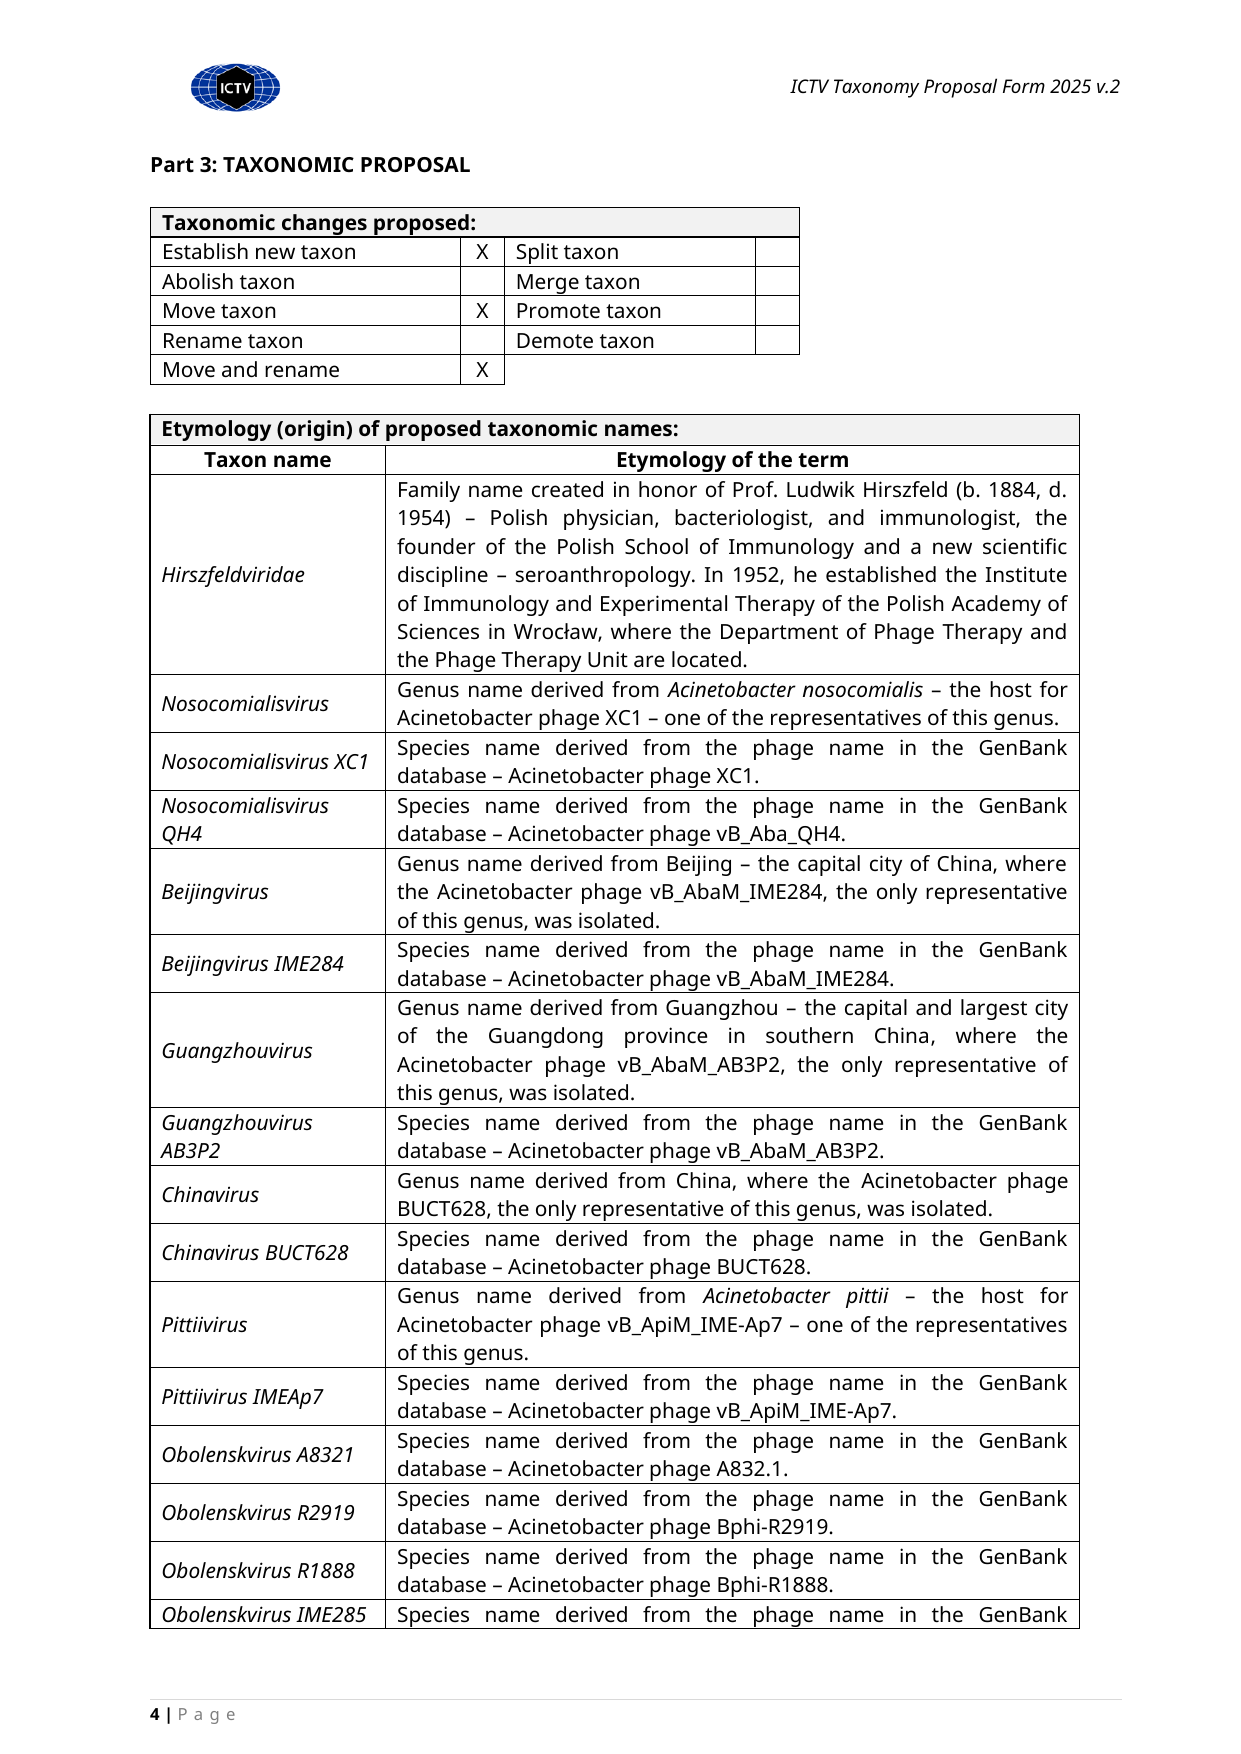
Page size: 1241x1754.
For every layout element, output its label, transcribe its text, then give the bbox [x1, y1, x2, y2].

table_cell Rename taxon [151, 326, 460, 354]
table_cell Beijingvirus IME284 [151, 935, 385, 992]
table_cell Split taxon [505, 238, 755, 266]
table_cell Genus name derived from Acinetobacter nosocomialis – the host for Acinetobacter phage XC1 – one of the representatives of this genus. [386, 675, 1079, 732]
table_cell Abolish taxon [151, 267, 460, 295]
table_cell Species name derived from the phage name in the GenBank database – Acinetobacter phage Bphi-R2919. [386, 1484, 1079, 1541]
table_header Taxonomic changes proposed: [151, 208, 799, 236]
table_cell Genus name derived from Beijing – the capital city of China, where the Acinetobacter phage vB_AbaM_IME284, the only representative of this genus, was isolated. [386, 849, 1079, 934]
table_cell [461, 326, 504, 354]
table_cell Obolenskvirus R2919 [151, 1484, 385, 1541]
table_cell Species name derived from the phage name in the GenBank database – Acinetobacter phage vB_AbaM_IME284. [386, 935, 1079, 992]
table_cell Demote taxon [505, 326, 755, 354]
table_cell Guangzhouvirus AB3P2 [151, 1108, 385, 1165]
table_cell Etymology of the term [386, 446, 1079, 474]
table_cell Genus name derived from Guangzhou – the capital and largest city of the Guangdong province in southern China, where the Acinetobacter phage vB_AbaM_AB3P2, the only representative of this genus, was isolated. [386, 993, 1079, 1107]
table_cell Family name created in honor of Prof. Ludwik Hirszfeld (b. 1884, d. 1954) – Polish physician, bacteriologist, and immunologist, the founder of the Polish School of Immunology and a new scientific discipline – seroanthropology. In 1952, he established the Institute of Immunology and Experimental Therapy of the Polish Academy of Sciences in Wrocław, where the Department of Phage Therapy and the Phage Therapy Unit are located. [386, 475, 1079, 674]
table_cell Nosocomialisvirus QH4 [151, 791, 385, 848]
table_cell Promote taxon [505, 296, 755, 325]
table_cell Species name derived from the phage name in the GenBank database – Acinetobacter phage BUCT628. [386, 1224, 1079, 1281]
table_cell Guangzhouvirus [151, 993, 385, 1107]
table_cell Genus name derived from China, where the Acinetobacter phage BUCT628, the only representative of this genus, was isolated. [386, 1166, 1079, 1223]
picture [190, 56, 282, 113]
table_cell [756, 238, 799, 266]
table_cell Species name derived from the phage name in the GenBank database – Acinetobacter phage vB_ApiM_IME-Ap7. [386, 1368, 1079, 1425]
table_cell [756, 296, 799, 325]
table_cell [756, 267, 799, 295]
table_cell Move taxon [151, 296, 460, 325]
table_header Etymology (origin) of proposed taxonomic names: [151, 415, 1079, 444]
table_cell Obolenskvirus A8321 [151, 1426, 385, 1483]
table_cell Merge taxon [505, 267, 755, 295]
table_cell [461, 267, 504, 295]
table_cell Establish new taxon [151, 238, 460, 266]
table_cell Beijingvirus [151, 849, 385, 934]
table_cell [756, 326, 799, 354]
table_cell Chinavirus BUCT628 [151, 1224, 385, 1281]
table_cell Species name derived from the phage name in the GenBank database – Acinetobacter phage XC1. [386, 733, 1079, 790]
table_cell X [461, 238, 504, 266]
table_cell Nosocomialisvirus XC1 [151, 733, 385, 790]
table_cell Genus name derived from Acinetobacter pittii – the host for Acinetobacter phage vB_ApiM_IME-Ap7 – one of the representatives of this genus. [386, 1282, 1079, 1367]
table_cell X [461, 296, 504, 325]
table_cell Pittiivirus [151, 1282, 385, 1367]
table_cell X [461, 355, 504, 384]
table_cell Hirszfeldviridae [151, 475, 385, 674]
table_cell Nosocomialisvirus [151, 675, 385, 732]
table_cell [151, 1600, 385, 1628]
table_cell Species name derived from the phage name in the GenBank database – Acinetobacter phage vB_AbaM_AB3P2. [386, 1108, 1079, 1165]
table_cell Chinavirus [151, 1166, 385, 1223]
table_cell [386, 1600, 1079, 1628]
table_cell Obolenskvirus R1888 [151, 1542, 385, 1599]
table_cell Species name derived from the phage name in the GenBank database – Acinetobacter phage vB_Aba_QH4. [386, 791, 1079, 848]
table_cell Species name derived from the phage name in the GenBank database – Acinetobacter phage A832.1. [386, 1426, 1079, 1483]
table_cell Move and rename [151, 355, 460, 384]
table_cell Pittiivirus IMEAp7 [151, 1368, 385, 1425]
table_cell Species name derived from the phage name in the GenBank database – Acinetobacter phage Bphi-R1888. [386, 1542, 1079, 1599]
text Part 3: TAXONOMIC PROPOSAL [150, 150, 1122, 178]
table_cell Taxon name [151, 446, 385, 474]
